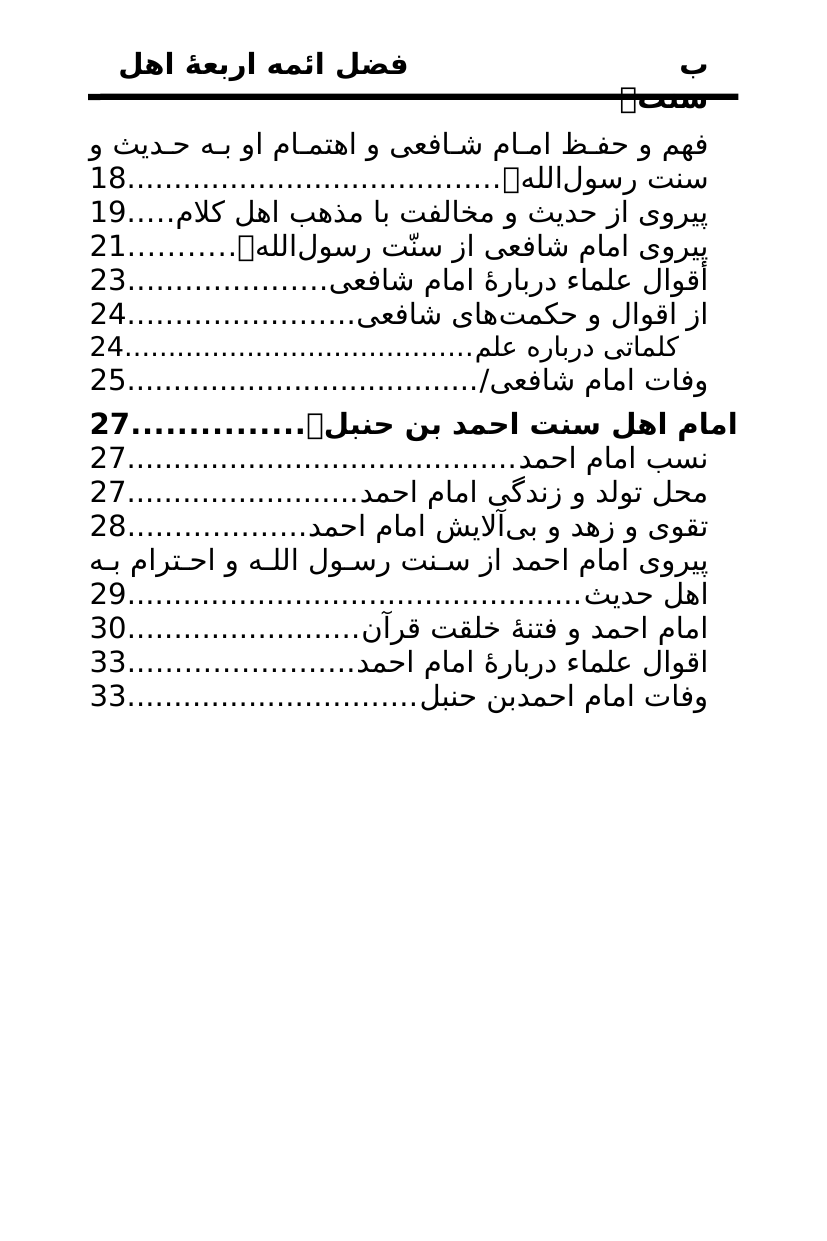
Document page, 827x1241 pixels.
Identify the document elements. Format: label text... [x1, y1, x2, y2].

text از اقوال و حکمت‌های شافعی 24 [89, 297, 708, 331]
text محل تولد و زندگی امام احمد 27 [89, 475, 708, 509]
text پیروی امام احمد از سنت رسول الله و احترام به اهل حدیث 29 [89, 543, 708, 611]
text فهم و حفظ امام شافعی و اهتمام او به حديث و سنت رسول‌الله 18 [89, 128, 708, 196]
text امام احمد و فتنۀ خلقت قرآن 30 [89, 611, 708, 645]
text نسب امام احمد 27 [89, 441, 708, 475]
text پيروی امام شافعی از سنّت رسول‌الله 21 [89, 229, 708, 263]
text وفات امام احمدبن حنبل 33 [89, 679, 708, 713]
text أقوال علماء دربارۀ امام شافعی 23 [89, 263, 708, 297]
text کلماتی درباره علم 24 [89, 331, 679, 363]
text وفات امام شافعی/ 25 [89, 363, 708, 397]
text اقوال علماء دربارۀ امام احمد 33 [89, 645, 708, 679]
text امام اهل سنت احمد بن حنبل 27 [89, 407, 738, 441]
text تقوی و زهد و بی‌آلایش امام احمد 28 [89, 509, 708, 543]
text پيروی از حديث و مخالفت با مذهب اهل کلام 19 [89, 196, 708, 229]
